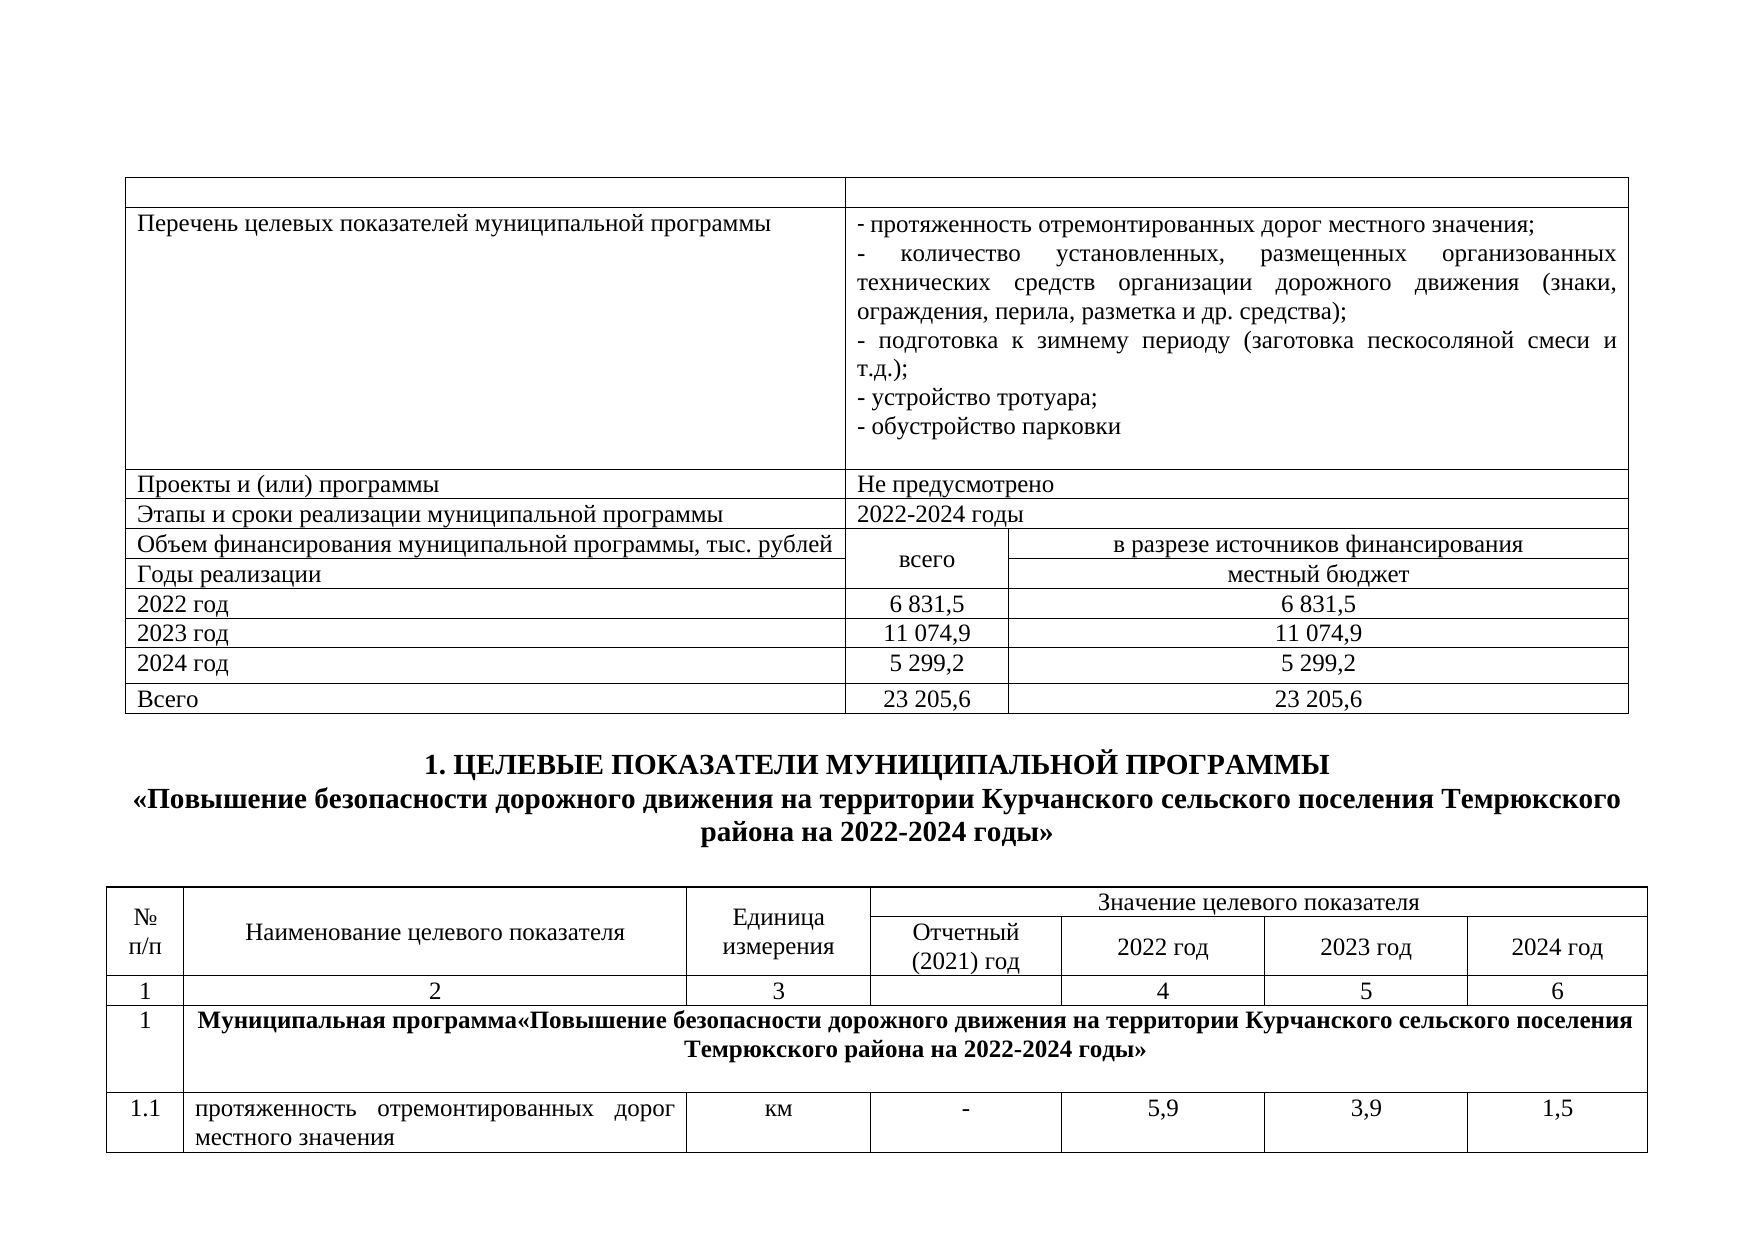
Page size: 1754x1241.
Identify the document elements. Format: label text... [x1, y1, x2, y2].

table_cell 3 [687, 976, 870, 1004]
table_cell 1 [107, 1006, 183, 1092]
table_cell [126, 178, 845, 207]
table_cell всего [846, 529, 1008, 588]
table_cell местный бюджет [1009, 559, 1628, 588]
table_cell 5 299,2 [846, 648, 1008, 683]
table_cell 2022 год [1062, 917, 1264, 975]
table_cell Перечень целевых показателей муниципальной программы [126, 208, 845, 468]
table_cell 23 205,6 [1009, 684, 1628, 713]
table_cell Годы реализации [126, 559, 845, 588]
table_cell 11 074,9 [1009, 619, 1628, 647]
table_cell Всего [126, 684, 845, 713]
table_cell 2023 год [1265, 917, 1467, 975]
table_cell 5 [1265, 976, 1467, 1004]
table_cell 6 831,5 [846, 589, 1008, 617]
table_cell 2024 год [126, 648, 845, 683]
table_cell 5,9 [1062, 1093, 1264, 1152]
table_cell 2024 год [1468, 917, 1647, 975]
table_header Наименование целевого показателя [184, 888, 686, 975]
table_cell Проекты и (или) программы [126, 470, 845, 498]
table_header Единица измерения [687, 888, 870, 975]
table_cell 1.1 [107, 1093, 183, 1152]
table_cell - [871, 1093, 1061, 1152]
text 1. ЦЕЛЕВЫЕ ПОКАЗАТЕЛИ МУНИЦИПАЛЬНОЙ ПРОГРАММЫ [118, 747, 1636, 781]
table_cell 6 [1468, 976, 1647, 1004]
table_cell 2 [184, 976, 686, 1004]
table_cell Этапы и сроки реализации муниципальной программы [126, 499, 845, 528]
table_cell [871, 976, 1061, 1004]
title «Повышение безопасности дорожного движения на территории Курчанского сельского поселения Темрюкского района на 2022-2024 годы» [118, 781, 1636, 848]
table_cell Отчетный (2021) год [871, 917, 1061, 975]
table_cell 3,9 [1265, 1093, 1467, 1152]
table_cell Не предусмотрено [846, 470, 1628, 498]
table_cell км [687, 1093, 870, 1152]
table_cell в разрезе источников финансирования [1009, 529, 1628, 558]
table_cell 2023 год [126, 619, 845, 647]
table_header № п/п [107, 888, 183, 975]
table_cell 4 [1062, 976, 1264, 1004]
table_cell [846, 178, 1628, 207]
table_cell 1,5 [1468, 1093, 1647, 1152]
table_cell 1 [107, 976, 183, 1004]
table_cell 2022 год [126, 589, 845, 617]
table_header Значение целевого показателя [871, 888, 1647, 916]
table_cell - протяженность отремонтированных дорог местного значения; - количество установленных, размещенных организованных технических средств организации дорожного движения (знаки, ограждения, перила, разметка и др. средства); - подготовка к зимнему периоду (заготовка пескосоляной смеси и т.д.); - устройство тротуара; - обустройство парковки [846, 208, 1628, 468]
table_cell Муниципальная программа«Повышение безопасности дорожного движения на территории Курчанского сельского поселения Темрюкского района на 2022-2024 годы» [184, 1006, 1647, 1092]
table_cell Объем финансирования муниципальной программы, тыс. рублей [126, 529, 845, 558]
table_cell протяженность отремонтированных дорог местного значения [184, 1093, 686, 1152]
table_cell 6 831,5 [1009, 589, 1628, 617]
table_cell 5 299,2 [1009, 648, 1628, 683]
table_cell 23 205,6 [846, 684, 1008, 713]
table_cell 11 074,9 [846, 619, 1008, 647]
table_cell 2022-2024 годы [846, 499, 1628, 528]
